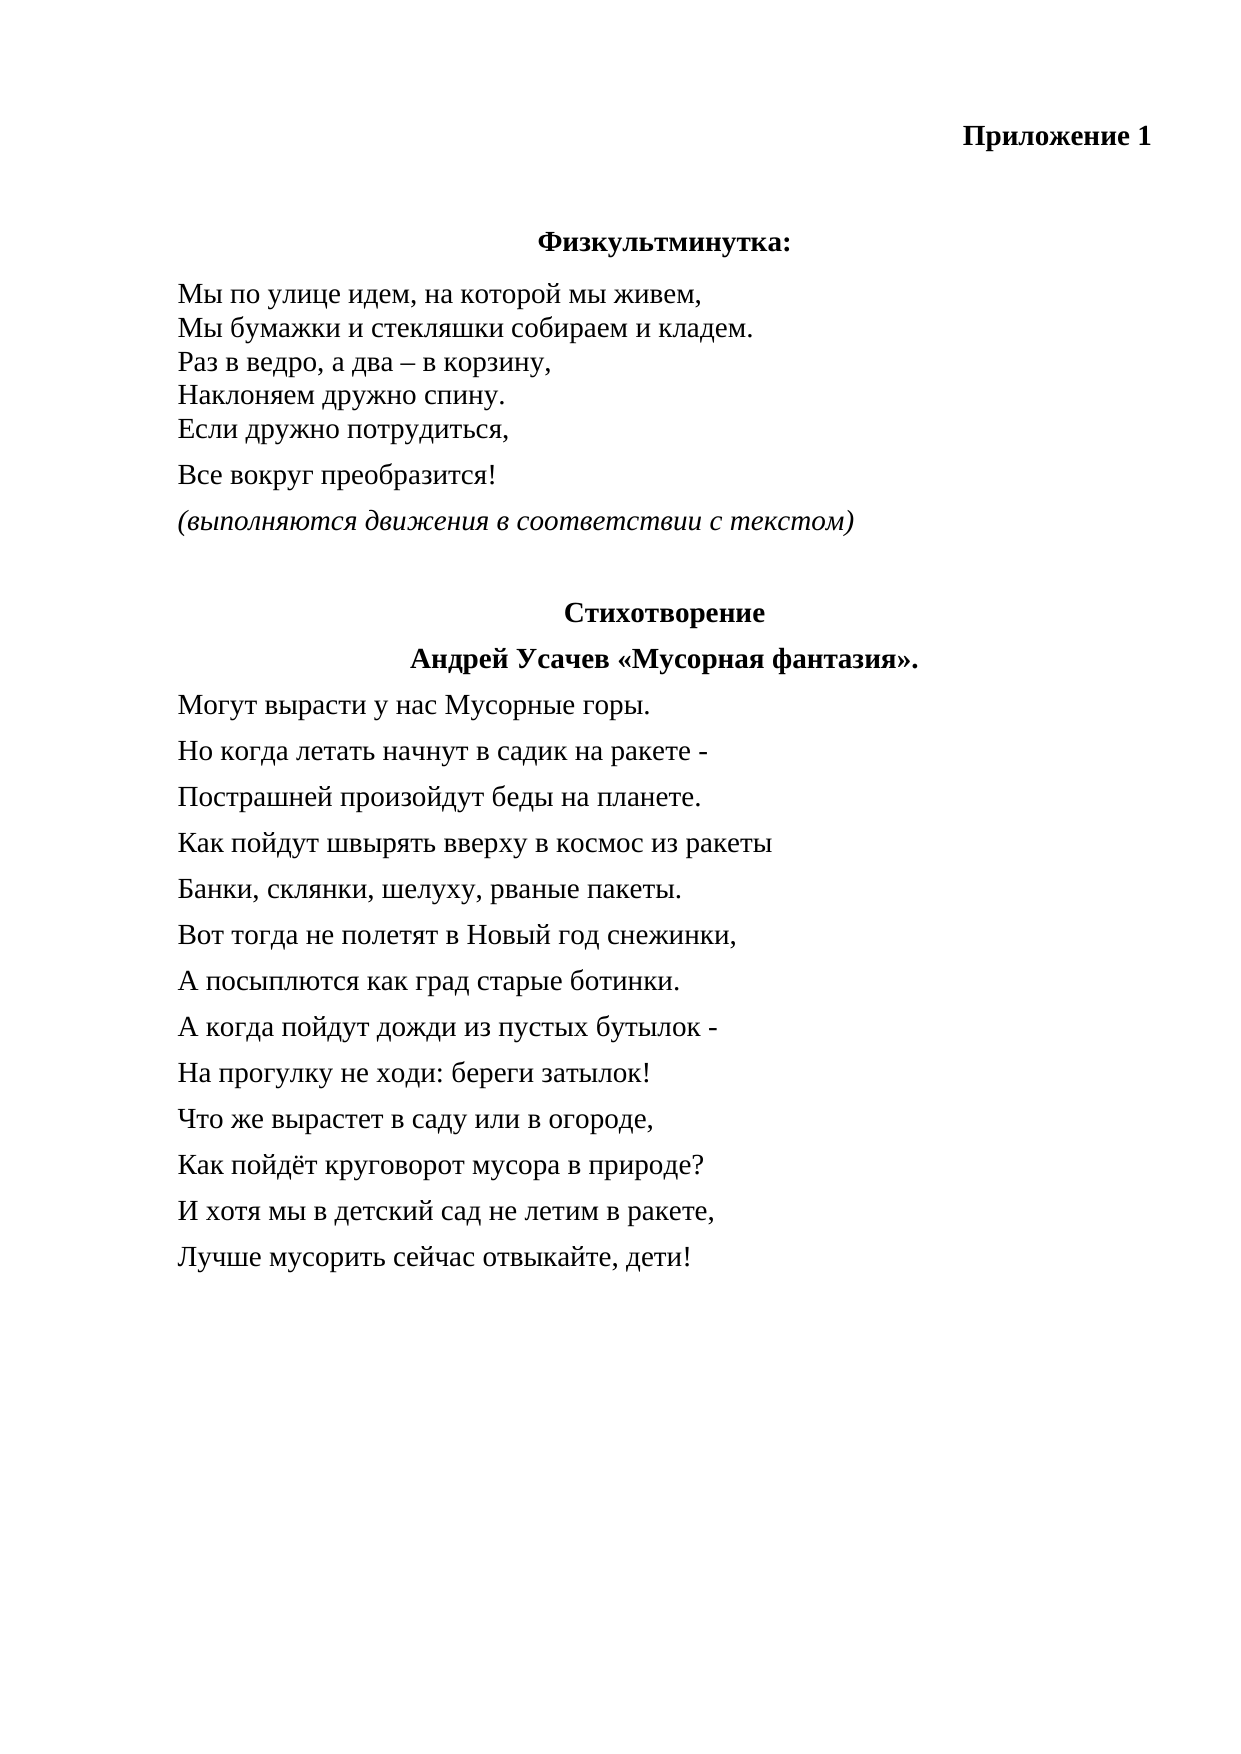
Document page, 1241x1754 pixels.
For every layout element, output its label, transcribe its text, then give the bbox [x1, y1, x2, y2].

text Мы по улице идем, на которой мы живем, Мы бумажки и стекляшки собираем и кладем. Раз в ведро, а два – в корзину, Наклоняем дружно спину. Если дружно потрудиться, [177, 277, 1152, 444]
text Стихотворение [177, 595, 1152, 628]
text Банки, склянки, шелуху, рваные пакеты. [177, 871, 1152, 905]
text А посыплются как град старые ботинки. [177, 963, 1152, 997]
text Физкультминутка: [177, 224, 1152, 257]
text Пострашней произойдут беды на планете. [177, 779, 1152, 813]
text Могут вырасти у нас Мусорные горы. [177, 687, 1152, 721]
text Андрей Усачев «Мусорная фантазия». [177, 641, 1152, 674]
text Все вокруг преобразится! [177, 457, 1152, 490]
text Что же вырастет в саду или в огороде, [177, 1101, 1152, 1135]
text (выполняются движения в соответствии с текстом) [177, 503, 1152, 536]
text Но когда летать начнут в садик на ракете - [177, 733, 1152, 767]
text А когда пойдут дожди из пустых бутылок - [177, 1009, 1152, 1043]
text Приложение 1 [177, 118, 1152, 152]
text Как пойдёт круговорот мусора в природе? [177, 1147, 1152, 1181]
text Вот тогда не полетят в Новый год снежинки, [177, 917, 1152, 951]
text Как пойдут швырять вверху в космос из ракеты [177, 825, 1152, 859]
text Лучше мусорить сейчас отвыкайте, дети! [177, 1239, 1152, 1273]
text На прогулку не ходи: береги затылок! [177, 1055, 1152, 1089]
text И хотя мы в детский сад не летим в ракете, [177, 1193, 1152, 1227]
